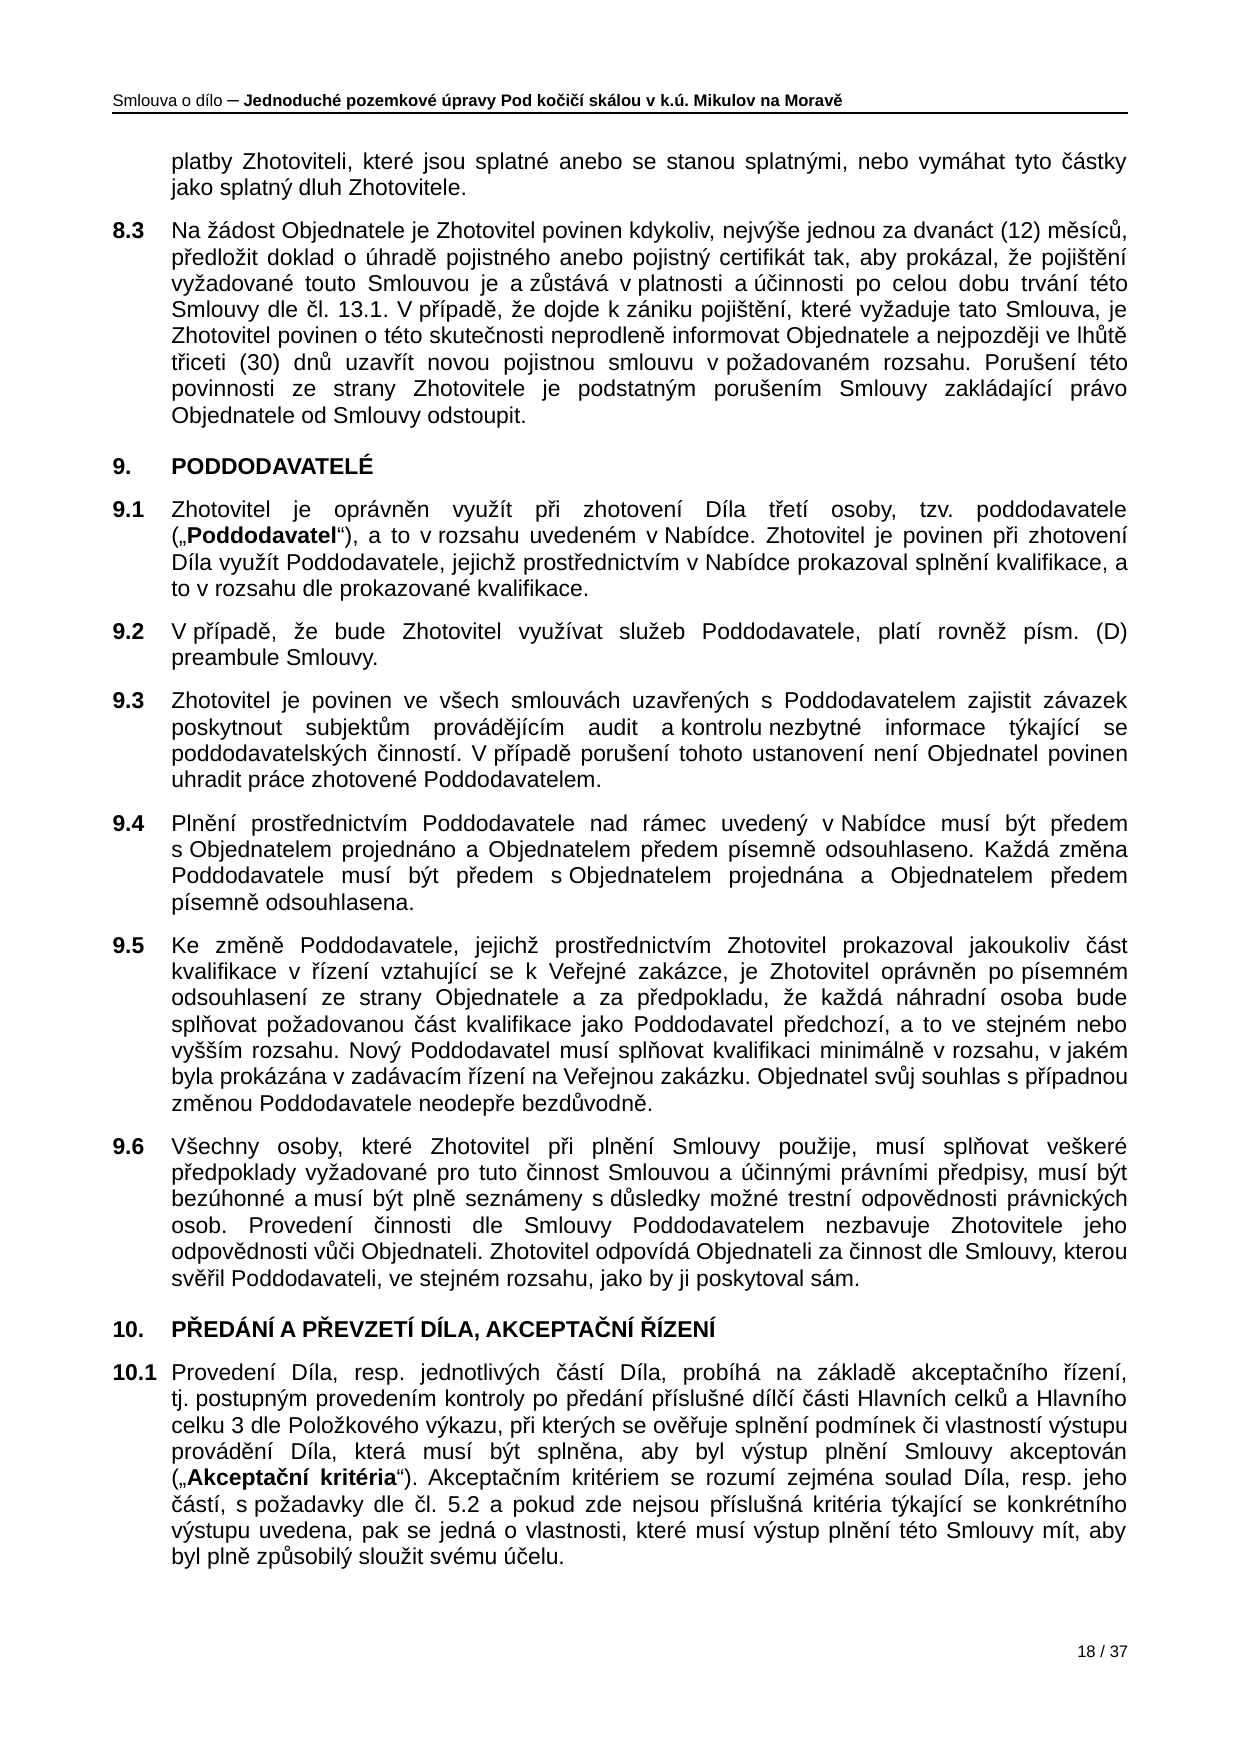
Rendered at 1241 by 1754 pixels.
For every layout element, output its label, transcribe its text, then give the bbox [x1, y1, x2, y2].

text Zhotovitel je povinen ve všech smlouvách uzavřených s Poddodavatelem zajistit závazek poskytnout subjektům provádějícím audit a kontrolu nezbytné informace týkající se poddodavatelských činností. V případě porušení tohoto ustanovení není Objednatel povinen uhradit práce zhotovené Poddodavatelem. [112, 687, 1128, 793]
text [112, 148, 1128, 200]
text Provedení Díla, resp. jednotlivých částí Díla, probíhá na základě akceptačního řízení, tj. postupným provedením kontroly po předání příslušné dílčí části Hlavních celků a Hlavního celku 3 dle Položkového výkazu, při kterých se ověřuje splnění podmínek či vlastností výstupu provádění Díla, která musí být splněna, aby byl výstup plnění Smlouvy akceptován („Akceptační kritéria“). Akceptačním kritériem se rozumí zejména soulad Díla, resp. jeho částí, s požadavky dle čl. 5.2 a pokud zde nejsou příslušná kritéria týkající se konkrétního výstupu uvedena, pak se jedná o vlastnosti, které musí výstup plnění této Smlouvy mít, aby byl plně způsobilý sloužit svému účelu. [112, 1359, 1128, 1570]
text Zhotovitel je oprávněn využít při zhotovení Díla třetí osoby, tzv. poddodavatele („Poddodavatel“), a to v rozsahu uvedeném v Nabídce. Zhotovitel je povinen při zhotovení Díla využít Poddodavatele, jejichž prostřednictvím v Nabídce prokazoval splnění kvalifikace, a to v rozsahu dle prokazované kvalifikace. [112, 496, 1128, 601]
text Plnění prostřednictvím Poddodavatele nad rámec uvedený v Nabídce musí být předem s Objednatelem projednáno a Objednatelem předem písemně odsouhlaseno. Každá změna Poddodavatele musí být předem s Objednatelem projednána a Objednatelem předem písemně odsouhlasena. [112, 809, 1128, 915]
text Předání a převzetí Díla, Akceptační řízení [112, 1316, 1128, 1342]
text Všechny osoby, které Zhotovitel při plnění Smlouvy použije, musí splňovat veškeré předpoklady vyžadované pro tuto činnost Smlouvou a účinnými právními předpisy, musí být bezúhonné a musí být plně seznámeny s důsledky možné trestní odpovědnosti právnických osob. Provedení činnosti dle Smlouvy Poddodavatelem nezbavuje Zhotovitele jeho odpovědnosti vůči Objednateli. Zhotovitel odpovídá Objednateli za činnost dle Smlouvy, kterou svěřil Poddodavateli, ve stejném rozsahu, jako by ji poskytoval sám. [112, 1133, 1128, 1291]
text V případě, že bude Zhotovitel využívat služeb Poddodavatele, platí rovněž písm. (D) preambule Smlouvy. [112, 618, 1128, 671]
text Na žádost Objednatele je Zhotovitel povinen kdykoliv, nejvýše jednou za dvanáct (12) měsíců, předložit doklad o úhradě pojistného anebo pojistný certifikát tak, aby prokázal, že pojištění vyžadované touto Smlouvou je a zůstává v platnosti a účinnosti po celou dobu trvání této Smlouvy dle čl. 13.1. V případě, že dojde k zániku pojištění, které vyžaduje tato Smlouva, je Zhotovitel povinen o této skutečnosti neprodleně informovat Objednatele a nejpozději ve lhůtě třiceti (30) dnů uzavřít novou pojistnou smlouvu v požadovaném rozsahu. Porušení této povinnosti ze strany Zhotovitele je podstatným porušením Smlouvy zakládající právo Objednatele od Smlouvy odstoupit. [112, 217, 1128, 428]
text Poddodavatelé [112, 453, 1128, 479]
text Ke změně Poddodavatele, jejichž prostřednictvím Zhotovitel prokazoval jakoukoliv část kvalifikace v řízení vztahující se k Veřejné zakázce, je Zhotovitel oprávněn po písemném odsouhlasení ze strany Objednatele a za předpokladu, že každá náhradní osoba bude splňovat požadovanou část kvalifikace jako Poddodavatel předchozí, a to ve stejném nebo vyšším rozsahu. Nový Poddodavatel musí splňovat kvalifikaci minimálně v rozsahu, v jakém byla prokázána v zadávacím řízení na Veřejnou zakázku. Objednatel svůj souhlas s případnou změnou Poddodavatele neodepře bezdůvodně. [112, 932, 1128, 1116]
